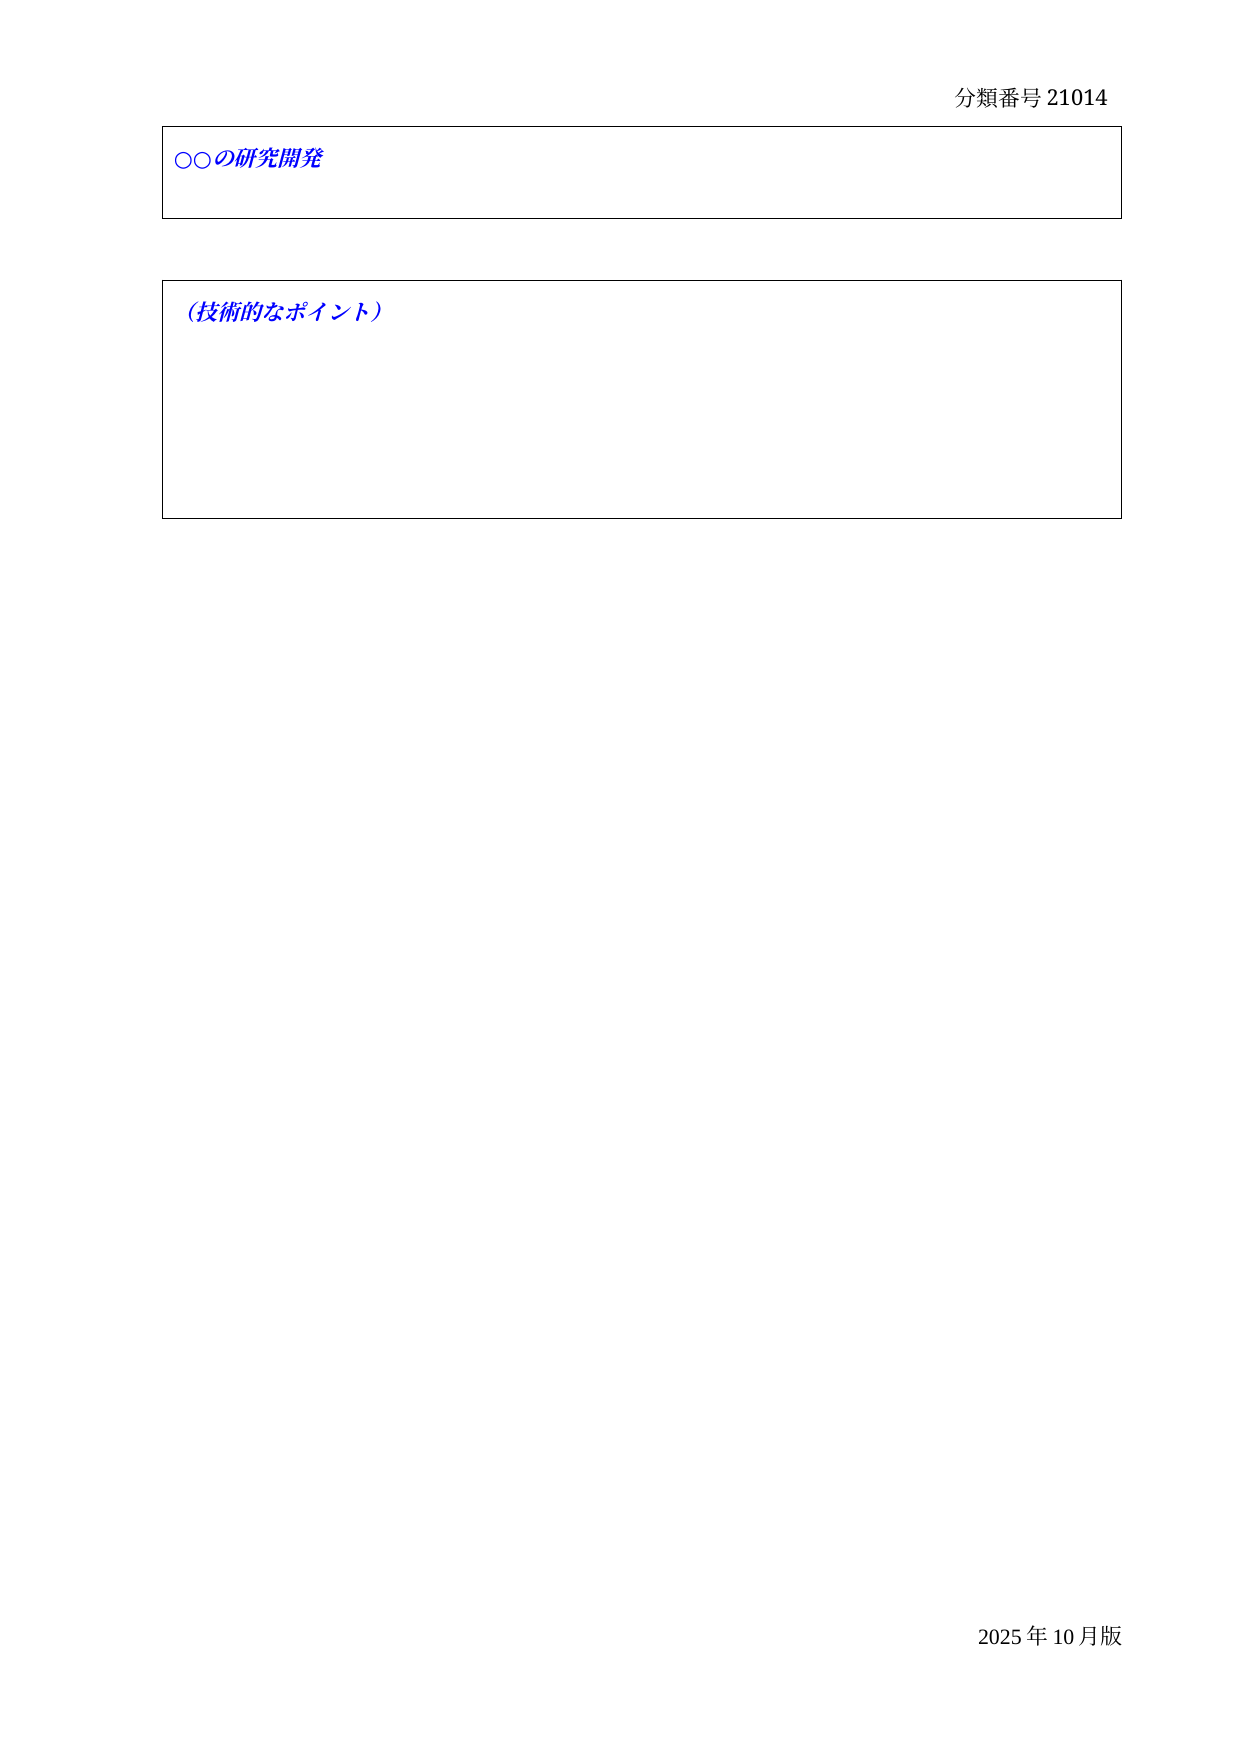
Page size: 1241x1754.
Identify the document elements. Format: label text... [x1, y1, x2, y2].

table_header （研究開発テーマ） ○○の研究開発 [163, 127, 1121, 218]
table_header （技術的なポイント） [163, 281, 1121, 518]
